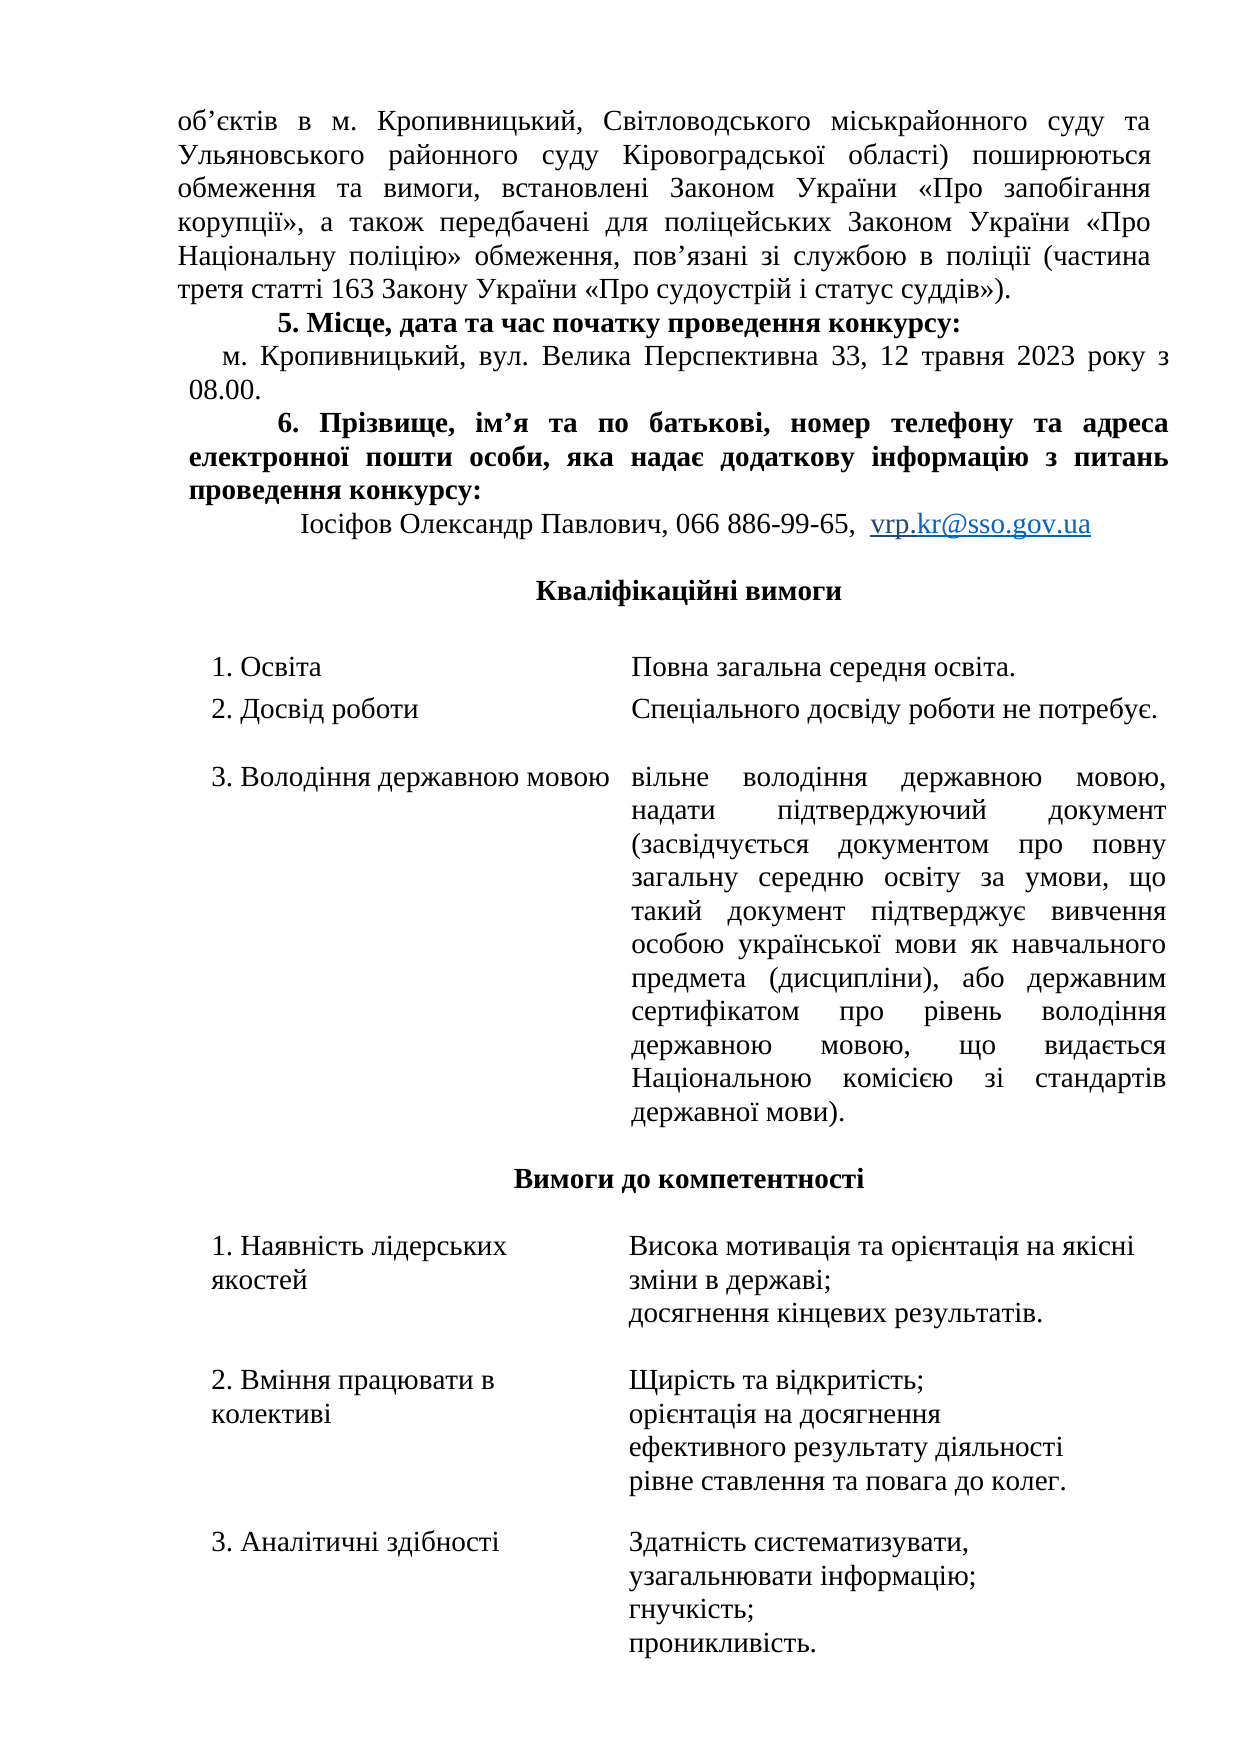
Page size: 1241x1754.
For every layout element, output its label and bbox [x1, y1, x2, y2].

text [177, 103, 1152, 305]
table_header [177, 305, 1181, 1692]
